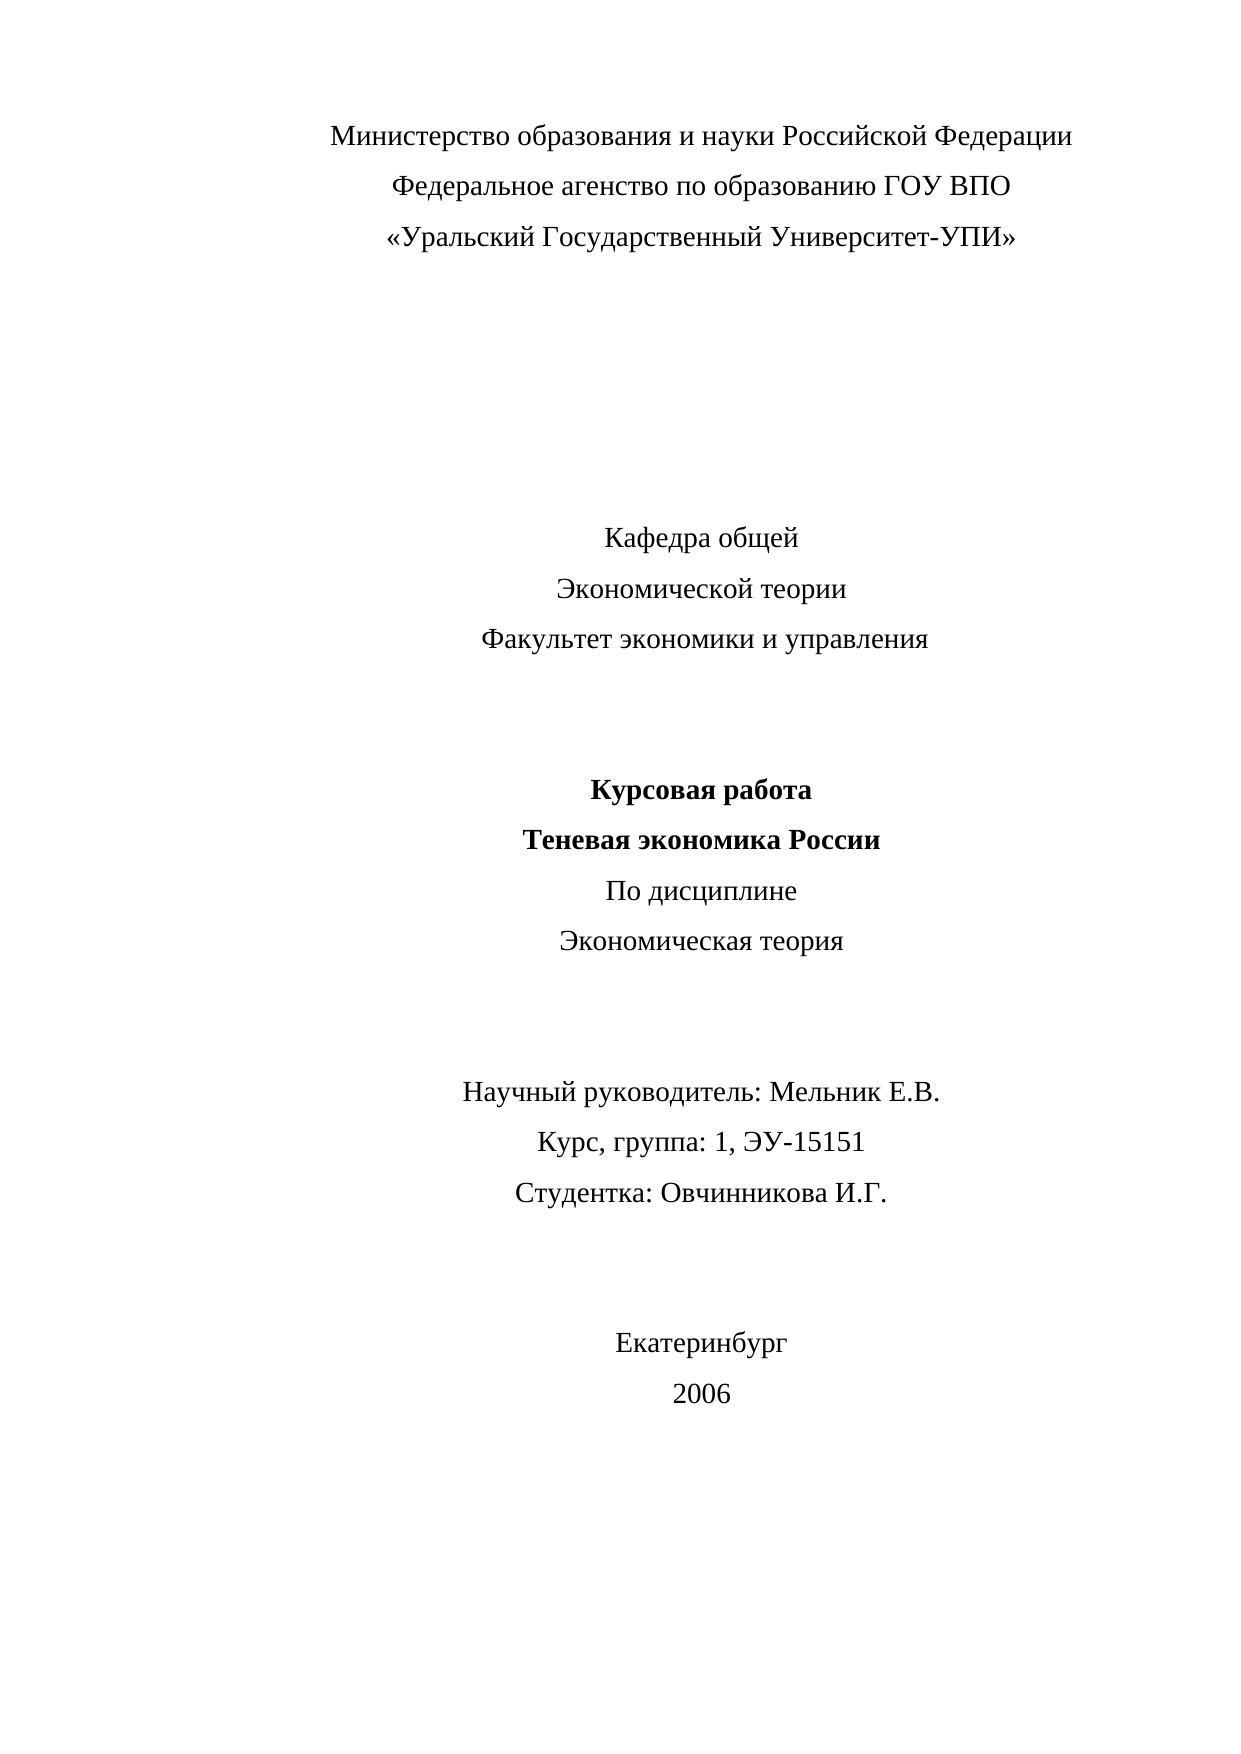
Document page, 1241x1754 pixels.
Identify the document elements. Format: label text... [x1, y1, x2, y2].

subtitle Теневая экономика России [177, 822, 1152, 856]
text 2006 [177, 1376, 1152, 1409]
text Курс, группа: 1, ЭУ-15151 [177, 1124, 1152, 1158]
subtitle Курсовая работа [177, 772, 1152, 806]
text Министерство образования и науки Российской Федерации [177, 118, 1152, 152]
subtitle Федеральное агенство по образованию ГОУ ВПО [177, 168, 1152, 202]
subtitle «Уральский Государственный Университет-УПИ» [177, 219, 1152, 252]
text Экономической теории [177, 571, 1152, 604]
text Научный руководитель: Мельник Е.В. [177, 1074, 1152, 1108]
subtitle По дисциплине [177, 873, 1152, 906]
subtitle Экономическая теория [177, 923, 1152, 957]
text Екатеринбург [177, 1326, 1152, 1359]
text Студентка: Овчинникова И.Г. [177, 1175, 1152, 1208]
text Факультет экономики и управления [177, 621, 1152, 655]
text Кафедра общей [177, 521, 1152, 554]
